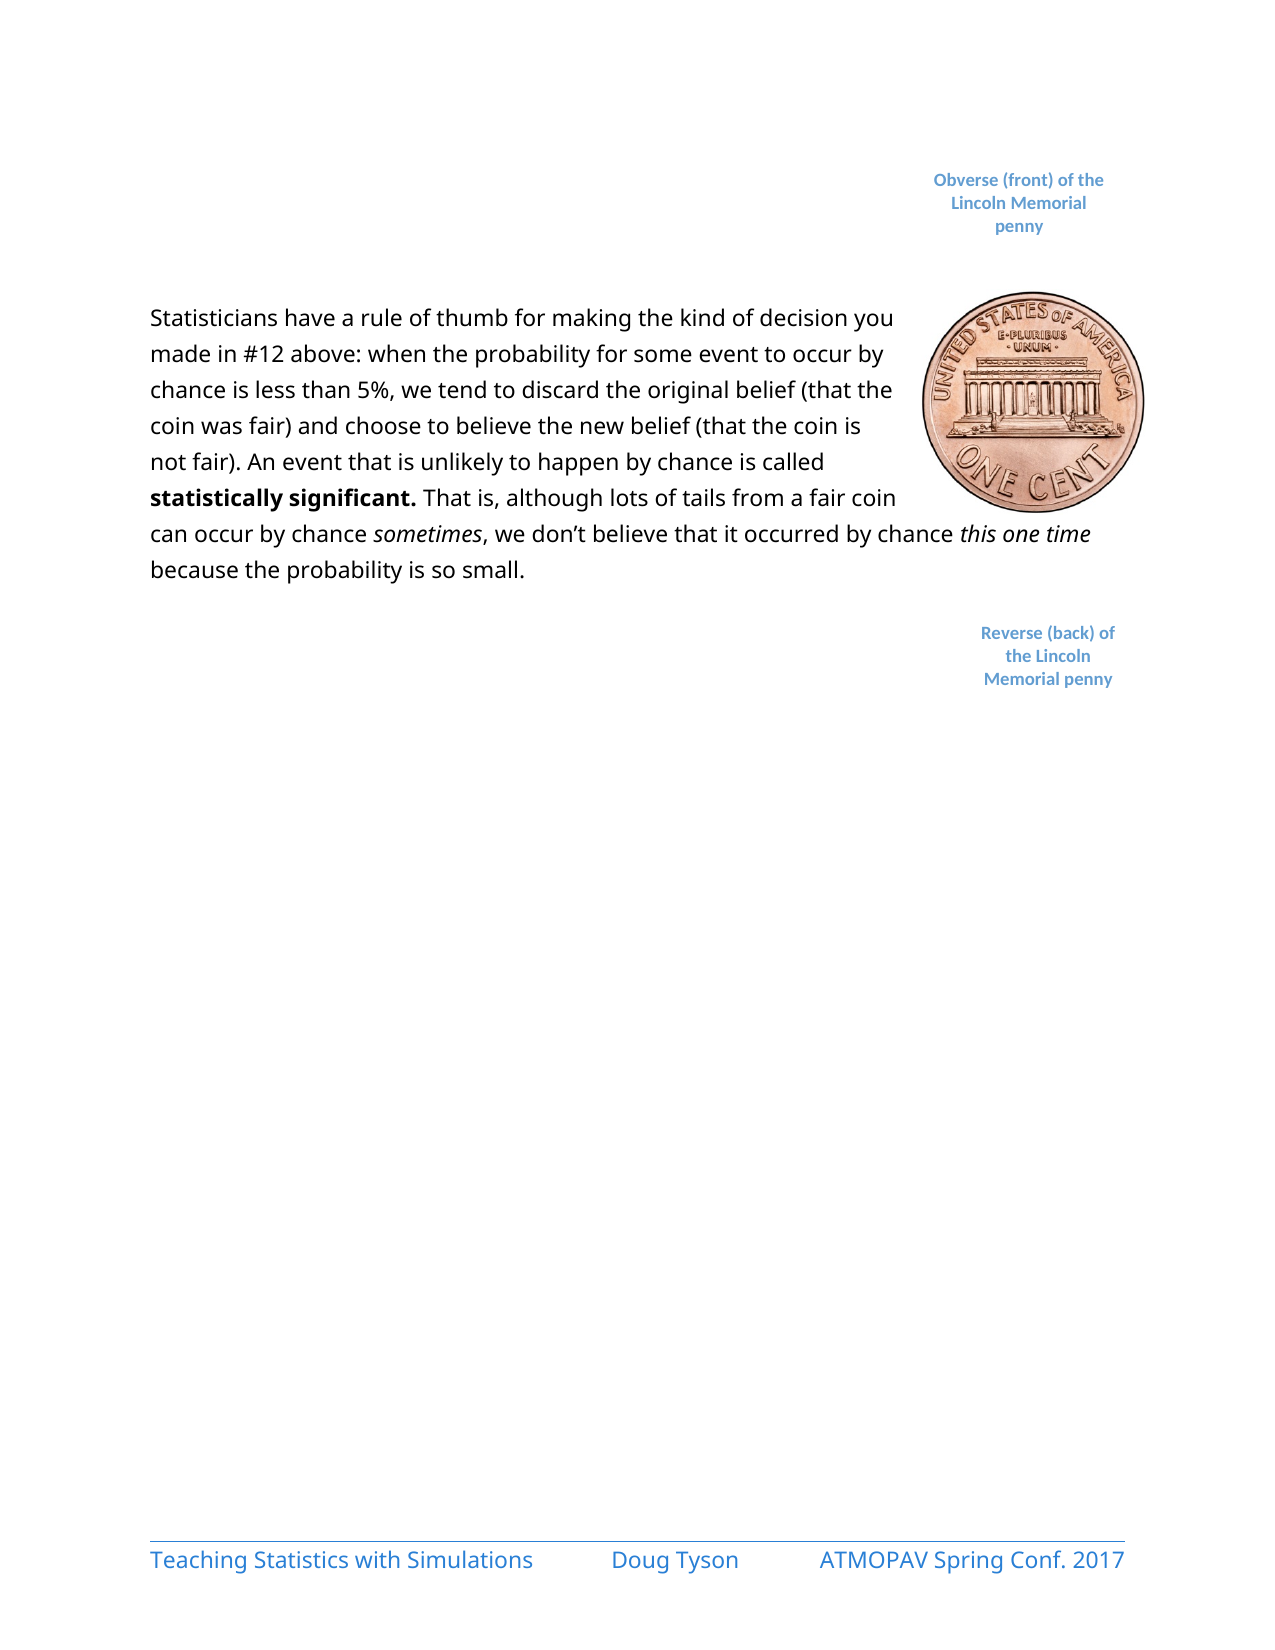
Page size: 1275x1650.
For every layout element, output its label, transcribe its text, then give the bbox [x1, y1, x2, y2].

picture [920, 289, 1146, 515]
text Statisticians have a rule of thumb for making the kind of decision you made in #12 above: when the probability for some event to occur by chance is less than 5%, we tend to discard the original belief (that the coin was fair) and choose to believe the new belief (that the coin is not fair). An event that is unlikely to happen by chance is called statistically significant. That is, although lots of tails from a fair coin can occur by chance sometimes, we don’t believe that it occurred by chance this one time because the probability is so small. [150, 302, 1125, 585]
